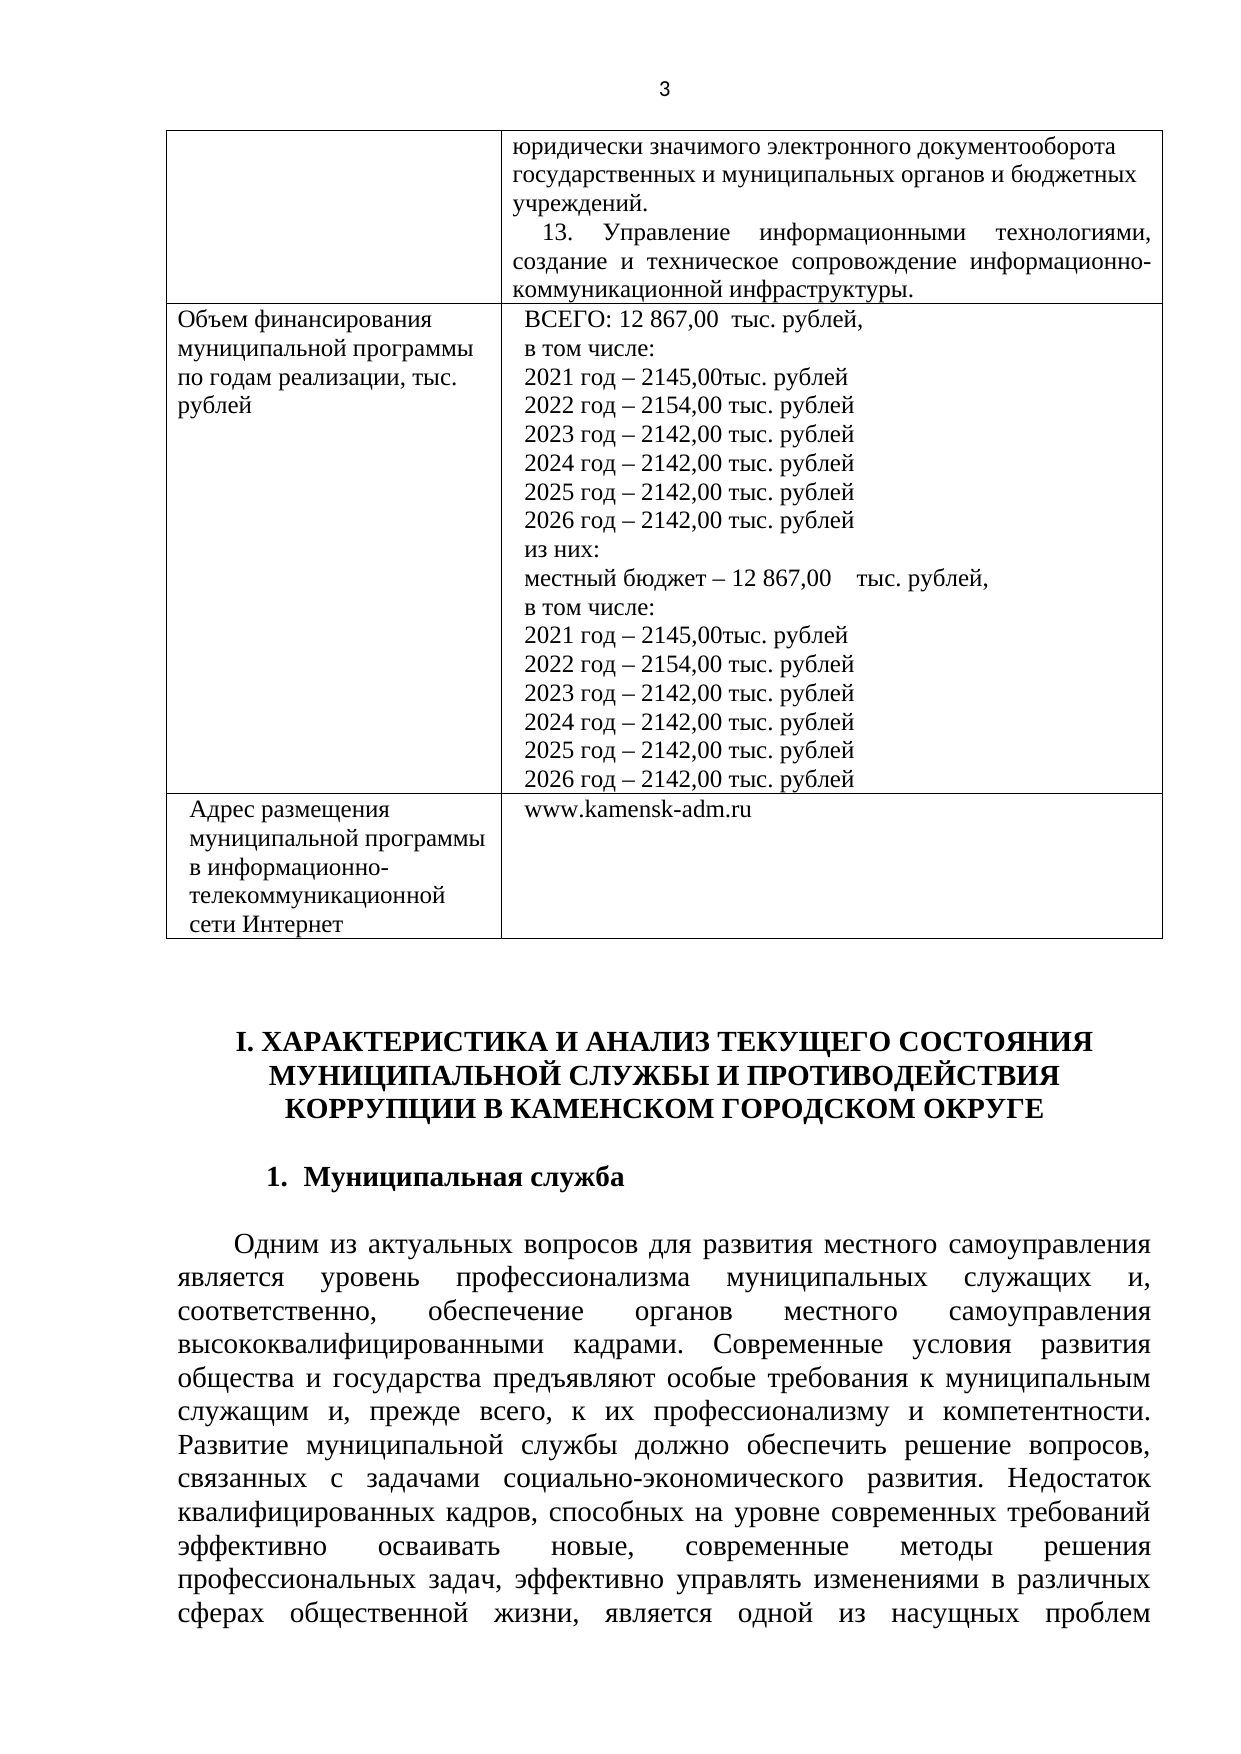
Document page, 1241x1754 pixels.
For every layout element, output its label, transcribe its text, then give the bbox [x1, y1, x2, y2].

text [177, 1226, 1152, 1628]
table_cell www.kamensk-adm.ru [502, 794, 1162, 938]
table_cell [167, 131, 501, 303]
text I. ХАРАКТЕРИСТИКА И АНАЛИЗ ТЕКУЩЕГО СОСТОЯНИЯ МУНИЦИПАЛЬНОЙ СЛУЖБЫ И ПРОТИВОДЕЙСТВИЯ КОРРУПЦИИ В КАМЕНСКОМ ГОРОДСКОМ ОКРУГЕ [177, 1024, 1152, 1125]
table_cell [502, 131, 1162, 303]
table_cell Адрес размещения муниципальной программы в информационно-телекоммуникационной сети Интернет [167, 794, 501, 938]
table_cell ВСЕГО: 12 867,00 тыс. рублей, в том числе: 2021 год – 2145,00тыс. рублей 2022 год – 2154,00 тыс. рублей 2023 год – 2142,00 тыс. рублей 2024 год – 2142,00 тыс. рублей 2025 год – 2142,00 тыс. рублей 2026 год – 2142,00 тыс. рублей из них: местный бюджет – 12 867,00 тыс. рублей, в том числе: 2021 год – 2145,00тыс. рублей 2022 год – 2154,00 тыс. рублей 2023 год – 2142,00 тыс. рублей 2024 год – 2142,00 тыс. рублей 2025 год – 2142,00 тыс. рублей 2026 год – 2142,00 тыс. рублей [502, 304, 1162, 793]
table_cell Объем финансирования муниципальной программы по годам реализации, тыс. рублей [167, 304, 501, 793]
list Муниципальная служба [266, 1159, 1152, 1192]
